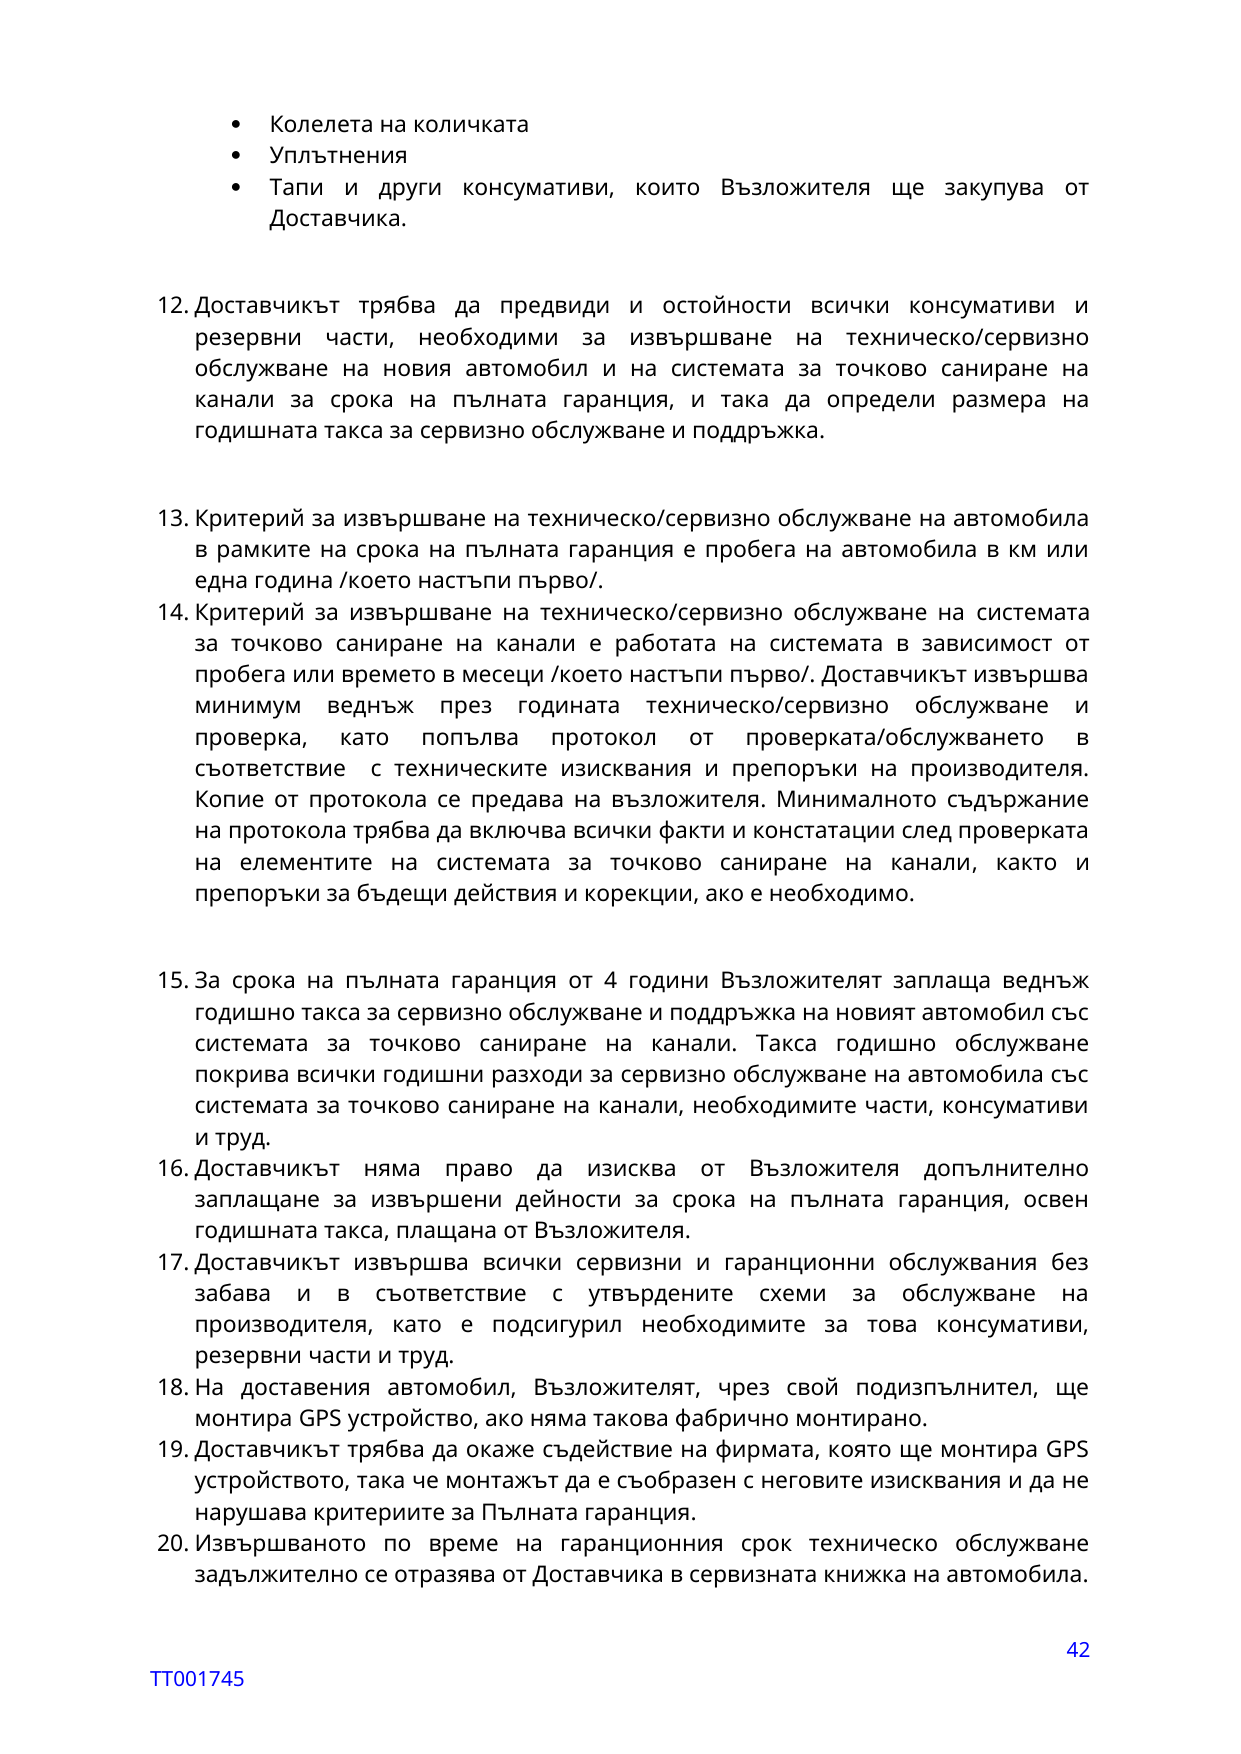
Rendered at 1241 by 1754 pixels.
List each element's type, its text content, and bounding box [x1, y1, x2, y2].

list На доставения автомобил, Възложителят, чрез свой подизпълнител, ще монтира GPS устройство, ако няма такова фабрично монтирано. [157, 1370, 1090, 1433]
list За срока на пълната гаранция от 4 години Възложителят заплаща веднъж годишно такса за сервизно обслужване и поддръжка на новият автомобил със системата за точково саниране на канали. Такса годишно обслужване покрива всички годишни разходи за сервизно обслужване на автомобила със системата за точково саниране на канали, необходимите части, консумативи и труд. [157, 964, 1090, 1152]
list Извършваното по време на гаранционния срок техническо обслужване задължително се отразява от Доставчика в сервизната книжка на автомобила. [157, 1527, 1090, 1589]
list Доставчикът извършва всички сервизни и гаранционни обслужвания без забава и в съответствие с утвърдените схеми за обслужване на производителя, като е подсигурил необходимите за това консумативи, резервни части и труд. [157, 1245, 1090, 1370]
list Доставчикът няма право да изисква от Възложителя допълнително заплащане за извършени дейности за срока на пълната гаранция, освен годишната такса, плащана от Възложителя. [157, 1152, 1090, 1245]
list Колелета на количката [232, 108, 1090, 139]
list Уплътнения [232, 139, 1090, 170]
list Тапи и други консумативи, които Възложителя ще закупува от Доставчика. [232, 170, 1090, 233]
list Доставчикът трябва да окаже съдействие на фирмата, която ще монтира GPS устройството, така че монтажът да е съобразен с неговите изисквания и да не нарушава критериите за Пълната гаранция. [157, 1433, 1090, 1527]
list Критерий за извършване на техническо/сервизно обслужване на системата за точково саниране на канали е работата на системата в зависимост от пробега или времето в месеци /което настъпи първо/. Доставчикът извършва минимум веднъж през годината техническо/сервизно обслужване и проверка, като попълва протокол от проверката/обслужването в съответствие с техническите изисквания и препоръки на производителя. Копие от протокола се предава на възложителя. Минималното съдържание на протокола трябва да включва всички факти и констатации след проверката на елементите на системата за точково саниране на канали, както и препоръки за бъдещи действия и корекции, ако е необходимо. [157, 595, 1090, 908]
list Доставчикът трябва да предвиди и остойности всички консумативи и резервни части, необходими за извършване на техническо/сервизно обслужване на новия автомобил и на системата за точково саниране на канали за срока на пълната гаранция, и така да определи размера на годишната такса за сервизно обслужване и поддръжка. [157, 289, 1090, 445]
list Критерий за извършване на техническо/сервизно обслужване на автомобила в рамките на срока на пълната гаранция е пробега на автомобила в км или една година /което настъпи първо/. [157, 502, 1090, 595]
